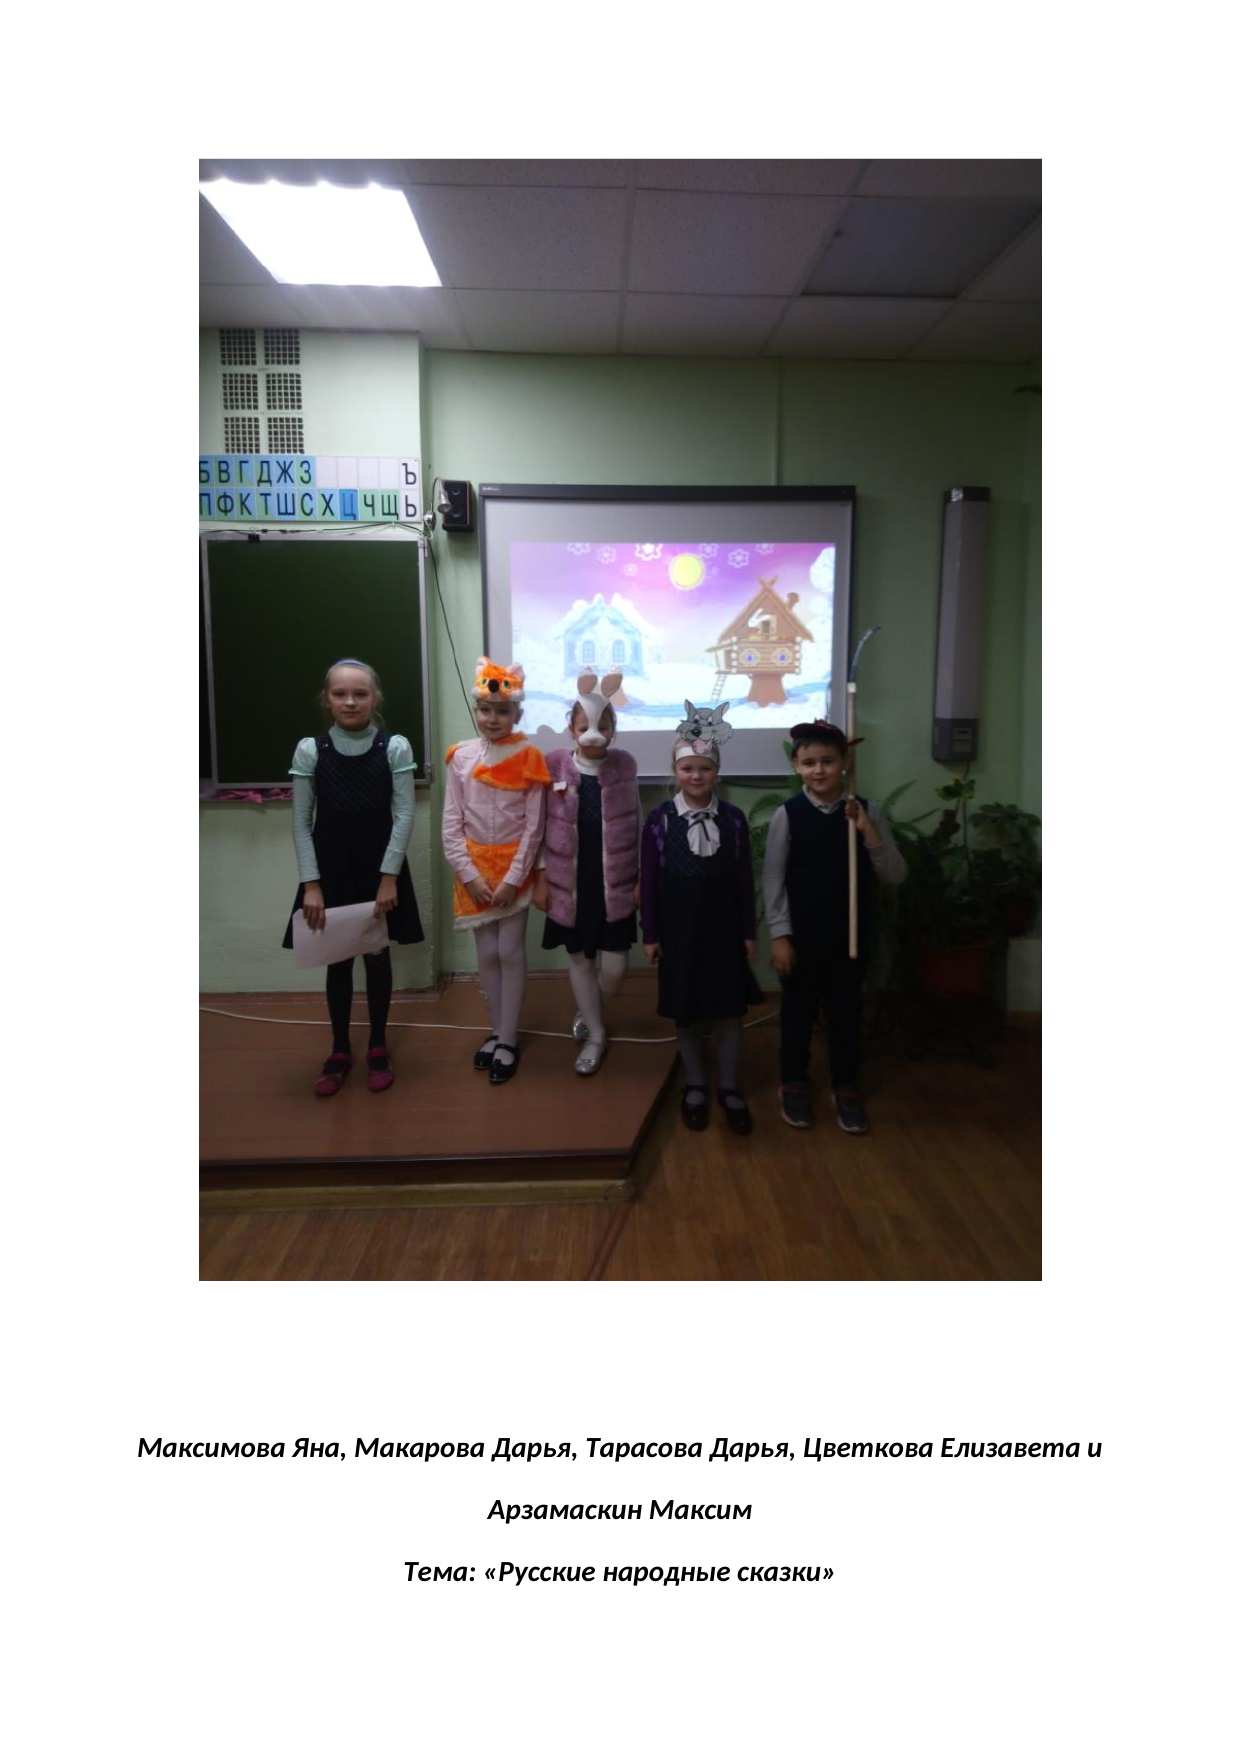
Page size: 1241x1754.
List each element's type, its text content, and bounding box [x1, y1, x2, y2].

text Максимова Яна, Макарова Дарья, Тарасова Дарья, Цветкова Елизавета и [59, 1429, 1181, 1465]
text Тема: «Русские народные сказки» [59, 1553, 1181, 1589]
picture [199, 160, 1041, 1280]
text Арзамаскин Максим [59, 1491, 1181, 1527]
